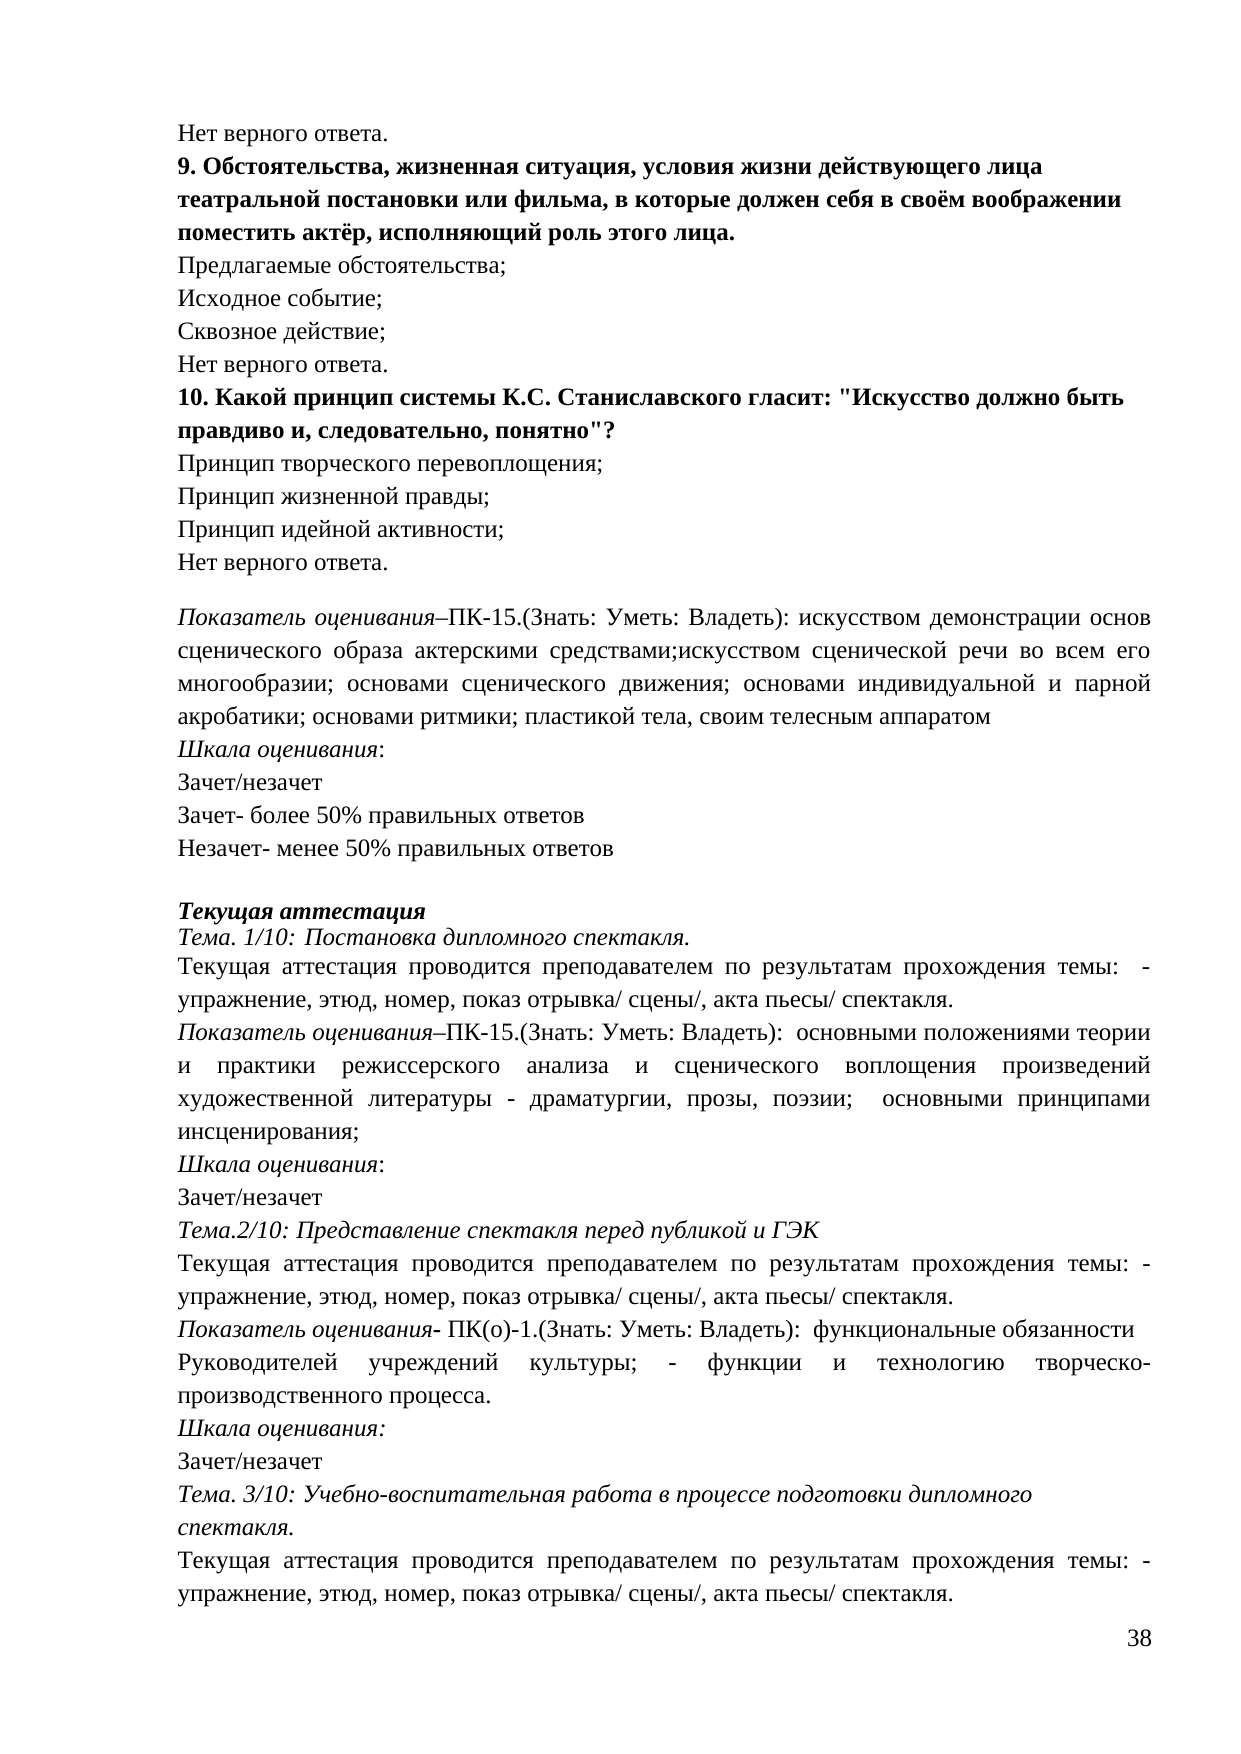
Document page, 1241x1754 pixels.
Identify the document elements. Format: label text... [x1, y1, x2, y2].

text Показатель оценивания–ПК-15.(Знать: Уметь: Владеть): основными положениями теории и практики режиссерского анализа и сценического воплощения произведений художественной литературы - драматургии, прозы, поэзии; основными принципами инсценирования; [177, 1017, 1152, 1145]
text Текущая аттестация [177, 899, 1152, 925]
text Текущая аттестация проводится преподавателем по результатам прохождения темы: -упражнение, этюд, номер, показ отрывка/ сцены/, акта пьесы/ спектакля. [177, 1545, 1152, 1607]
text Зачет/незачет [177, 1182, 1152, 1211]
text Предлагаемые обстоятельства; [177, 250, 1152, 279]
text Шкала оценивания: [177, 734, 1152, 763]
text 9. Обстоятельства, жизненная ситуация, условия жизни действующего лица театральной постановки или фильма, в которые должен себя в своём воображении поместить актёр, исполняющий роль этого лица. [177, 151, 1152, 246]
text Показатель оценивания- ПК(о)-1.(Знать: Уметь: Владеть): функциональные обязанности [177, 1314, 1152, 1343]
text Тема. 1/10: Постановка дипломного спектакля. [177, 925, 1152, 951]
text Зачет/незачет [177, 767, 1152, 796]
text Руководителей учреждений культуры; - функции и технологию творческо-производственного процесса. [177, 1347, 1152, 1409]
text Нет верного ответа. [177, 547, 1152, 576]
text Принцип творческого перевоплощения; [177, 448, 1152, 477]
text Тема. 3/10: Учебно-воспитательная работа в процессе подготовки дипломного спектакля. [177, 1479, 1152, 1541]
text Зачет/незачет [177, 1446, 1152, 1475]
text Сквозное действие; [177, 316, 1152, 345]
text Тема.2/10: Представление спектакля перед публикой и ГЭК [177, 1215, 1152, 1244]
text Исходное событие; [177, 283, 1152, 312]
text Шкала оценивания: [177, 1413, 1152, 1442]
text Зачет- более 50% правильных ответов [177, 800, 1152, 829]
text 10. Какой принцип системы К.С. Станиславского гласит: "Искусство должно быть правдиво и, следовательно, понятно"? [177, 382, 1152, 444]
text Принцип жизненной правды; [177, 481, 1152, 510]
text Текущая аттестация проводится преподавателем по результатам прохождения темы: -упражнение, этюд, номер, показ отрывка/ сцены/, акта пьесы/ спектакля. [177, 951, 1152, 1013]
text Показатель оценивания–ПК-15.(Знать: Уметь: Владеть): искусством демонстрации основ сценического образа актерскими средствами;искусством сценической речи во всем его многообразии; основами сценического движения; основами индивидуальной и парной акробатики; основами ритмики; пластикой тела, своим телесным аппаратом [177, 602, 1152, 730]
text Незачет- менее 50% правильных ответов [177, 833, 1152, 862]
text Нет верного ответа. [177, 118, 1152, 147]
text Текущая аттестация проводится преподавателем по результатам прохождения темы: -упражнение, этюд, номер, показ отрывка/ сцены/, акта пьесы/ спектакля. [177, 1248, 1152, 1310]
text Принцип идейной активности; [177, 514, 1152, 543]
text Нет верного ответа. [177, 349, 1152, 378]
text Шкала оценивания: [177, 1149, 1152, 1178]
